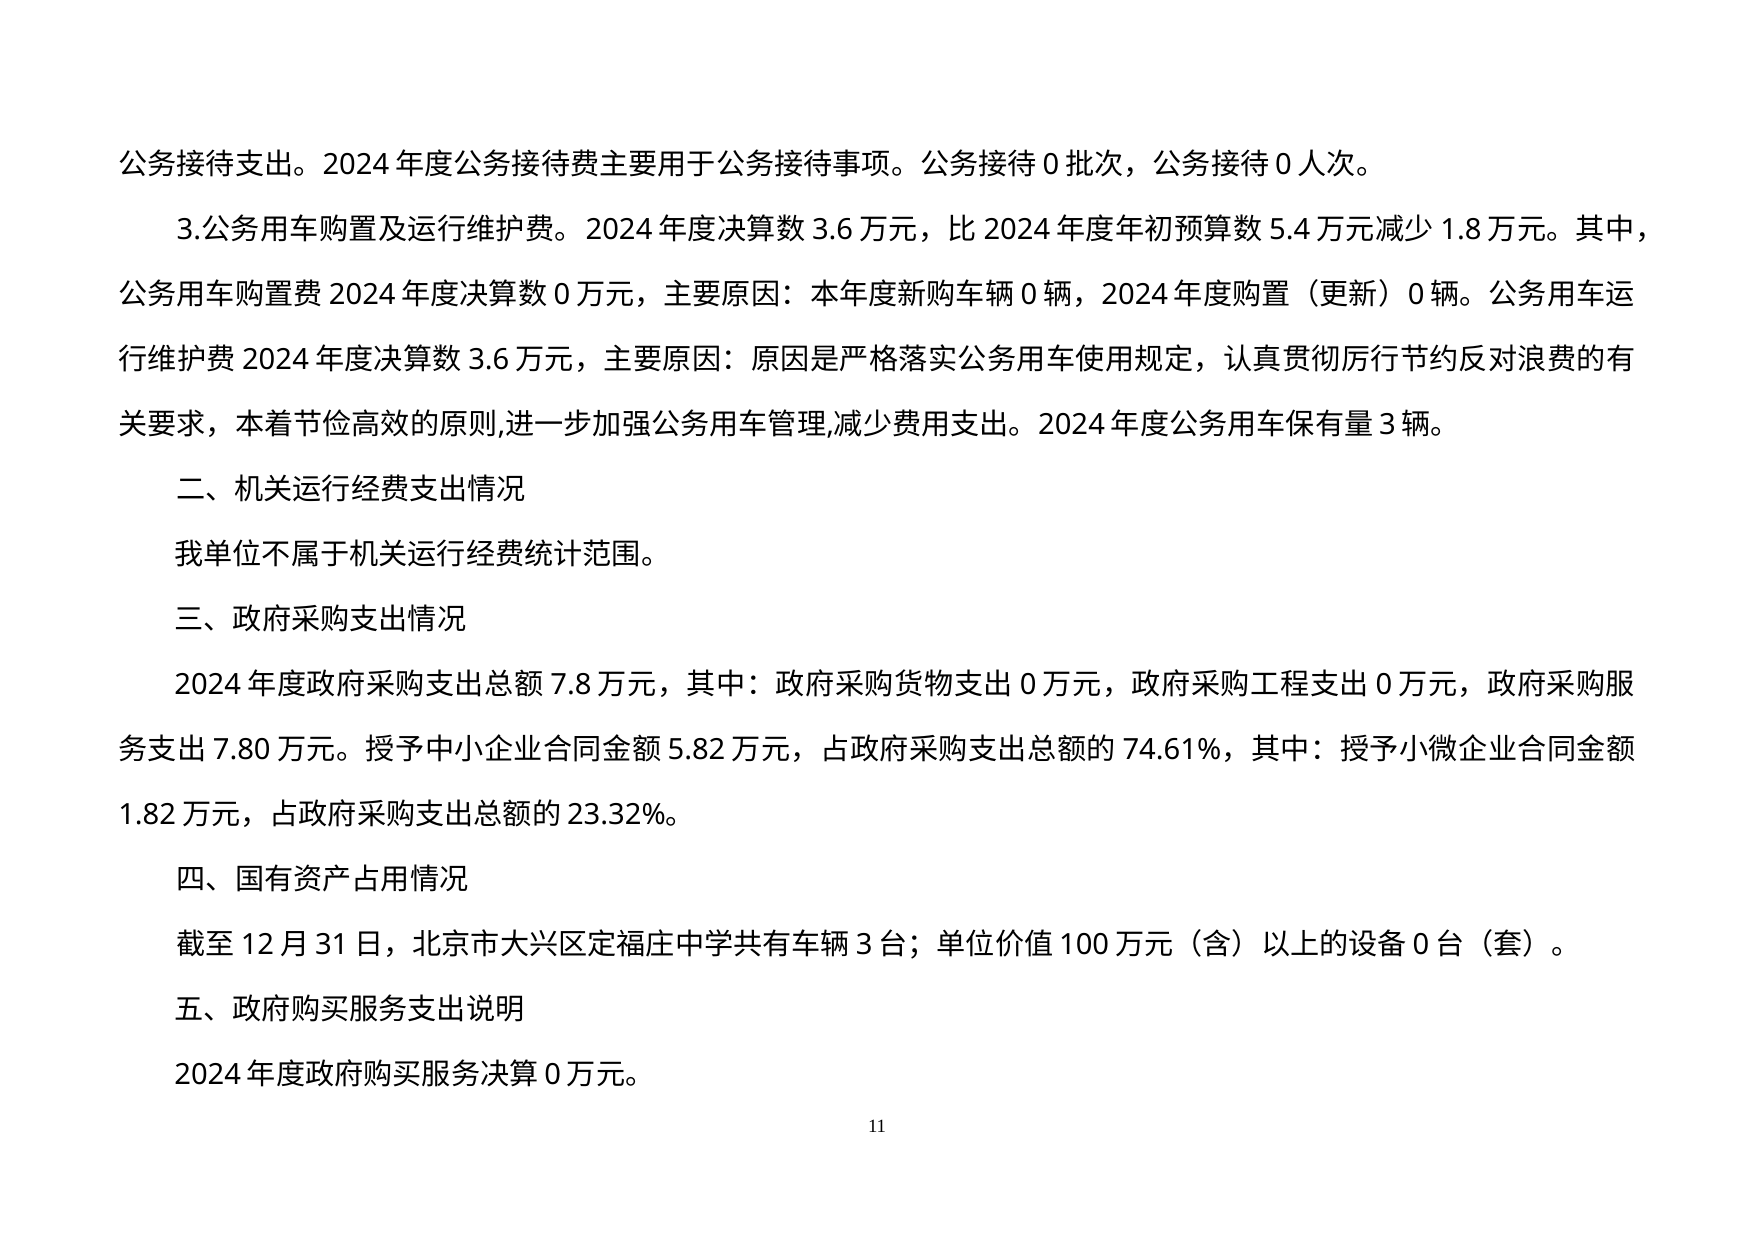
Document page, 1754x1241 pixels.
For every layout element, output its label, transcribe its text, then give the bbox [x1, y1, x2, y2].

text 3.公务用车购置及运行维护费。2024年度决算数3.6万元，比2024年度年初预算数5.4万元减少1.8万元。其中，公务用车购置费2024年度决算数0万元，主要原因：本年度新购车辆0辆，2024年度购置（更新）0辆。公务用车运行维护费2024年度决算数3.6万元，主要原因：原因是严格落实公务用车使用规定，认真贯彻厉行节约反对浪费的有关要求，本着节俭高效的原则,进一步加强公务用车管理,减少费用支出。2024年度公务用车保有量3辆。 [118, 194, 1636, 454]
text 截至12月31日，北京市大兴区定福庄中学共有车辆3台；单位价值100万元（含）以上的设备0台（套）。 [118, 909, 1636, 974]
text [118, 129, 1636, 194]
text 2024年度政府采购支出总额7.8万元，其中：政府采购货物支出0万元，政府采购工程支出0万元，政府采购服务支出7.80万元。授予中小企业合同金额5.82万元，占政府采购支出总额的74.61%，其中：授予小微企业合同金额1.82万元，占政府采购支出总额的23.32%。 [118, 649, 1636, 844]
text 2024年度政府购买服务决算0万元。 [118, 1039, 1636, 1104]
text 五、政府购买服务支出说明 [118, 974, 1636, 1039]
text 三、政府采购支出情况 [174, 584, 1636, 649]
text 四、国有资产占用情况 [118, 844, 1636, 909]
text 二、机关运行经费支出情况 [118, 454, 1636, 519]
text 我单位不属于机关运行经费统计范围。 [118, 519, 1636, 584]
